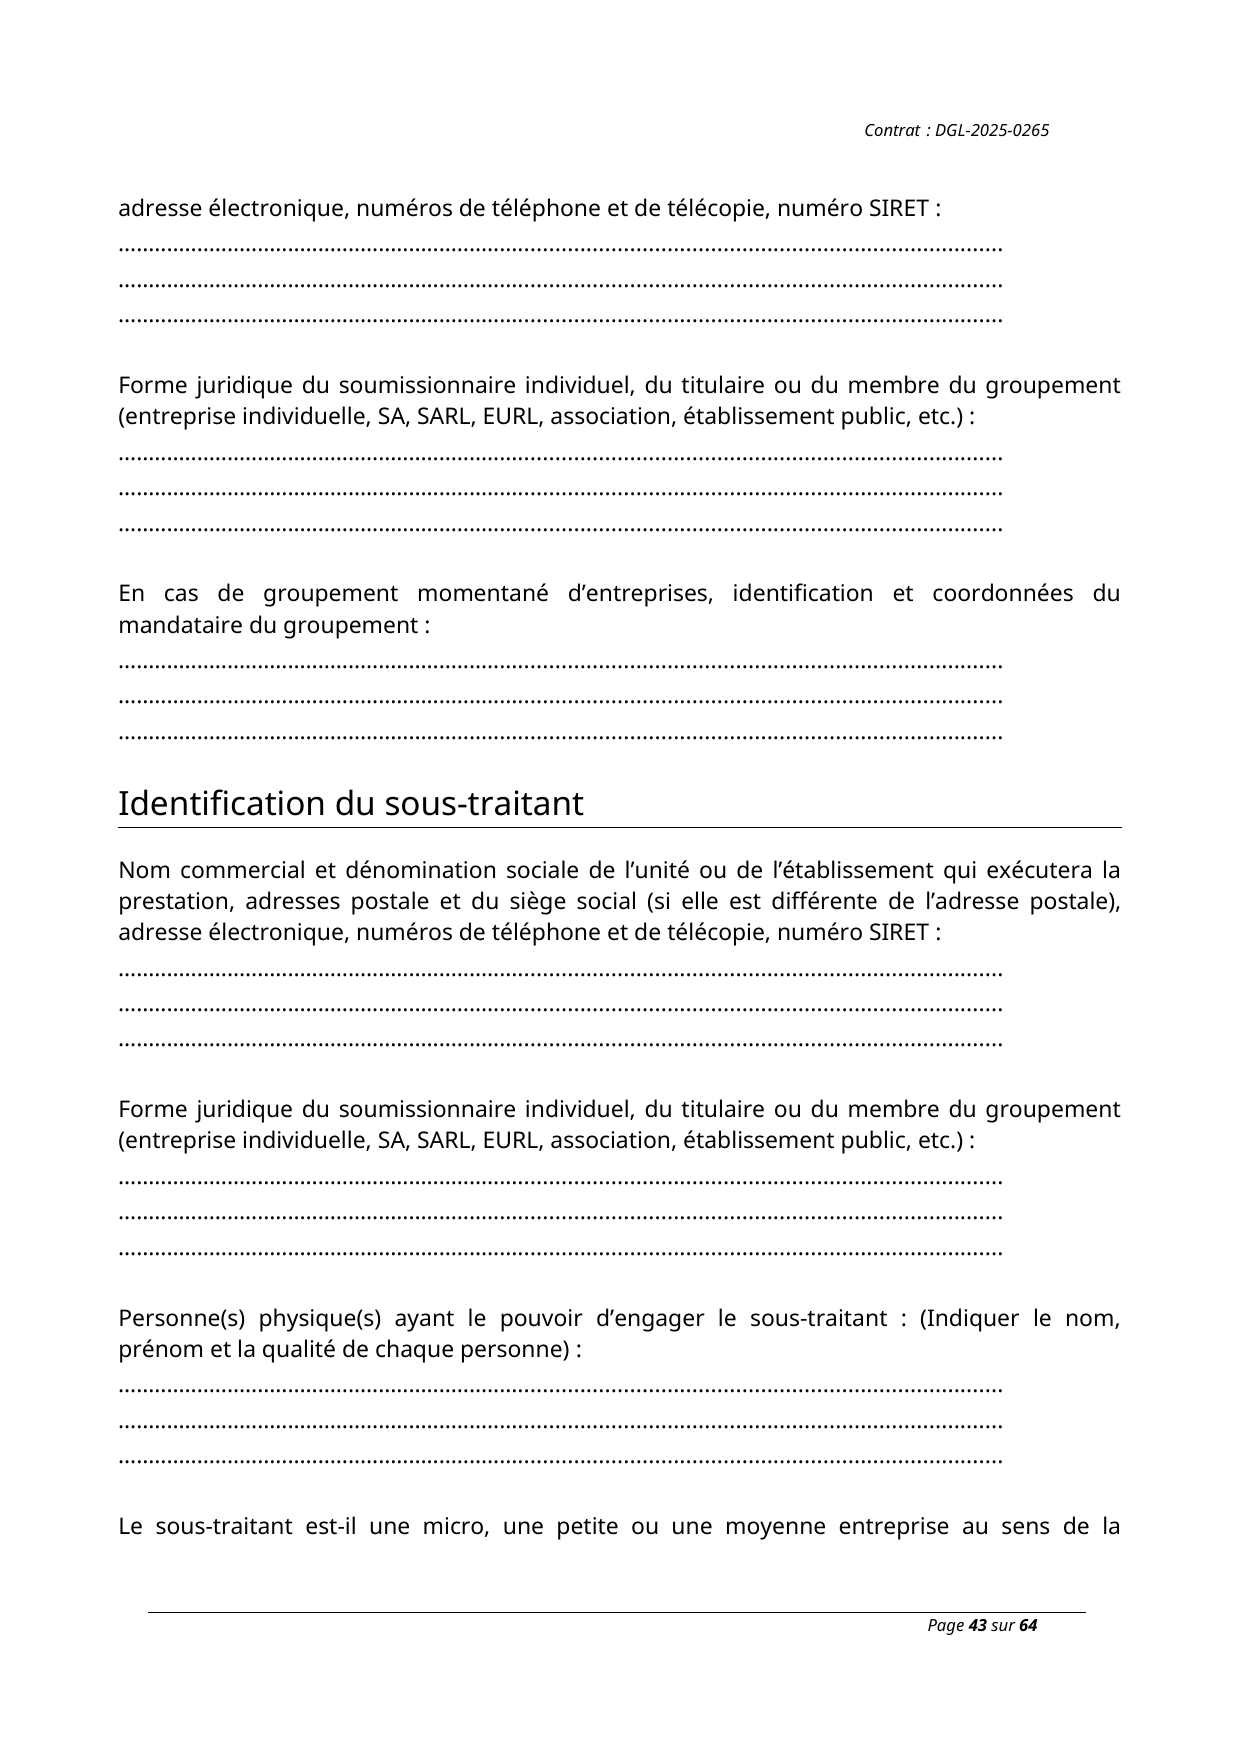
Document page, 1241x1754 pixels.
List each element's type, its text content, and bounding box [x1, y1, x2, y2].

text Forme juridique du soumissionnaire individuel, du titulaire ou du membre du groupement (entreprise individuelle, SA, SARL, EURL, association, établissement public, etc.) : [118, 369, 1122, 432]
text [118, 1510, 1122, 1541]
text Personne(s) physique(s) ayant le pouvoir d’engager le sous-traitant : (Indiquer le nom, prénom et la qualité de chaque personne) : [118, 1301, 1122, 1364]
text Identification du sous-traitant [118, 779, 1122, 827]
text En cas de groupement momentané d’entreprises, identification et coordonnées du mandataire du groupement : [118, 577, 1122, 640]
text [118, 192, 1122, 223]
text Forme juridique du soumissionnaire individuel, du titulaire ou du membre du groupement (entreprise individuelle, SA, SARL, EURL, association, établissement public, etc.) : [118, 1093, 1122, 1156]
